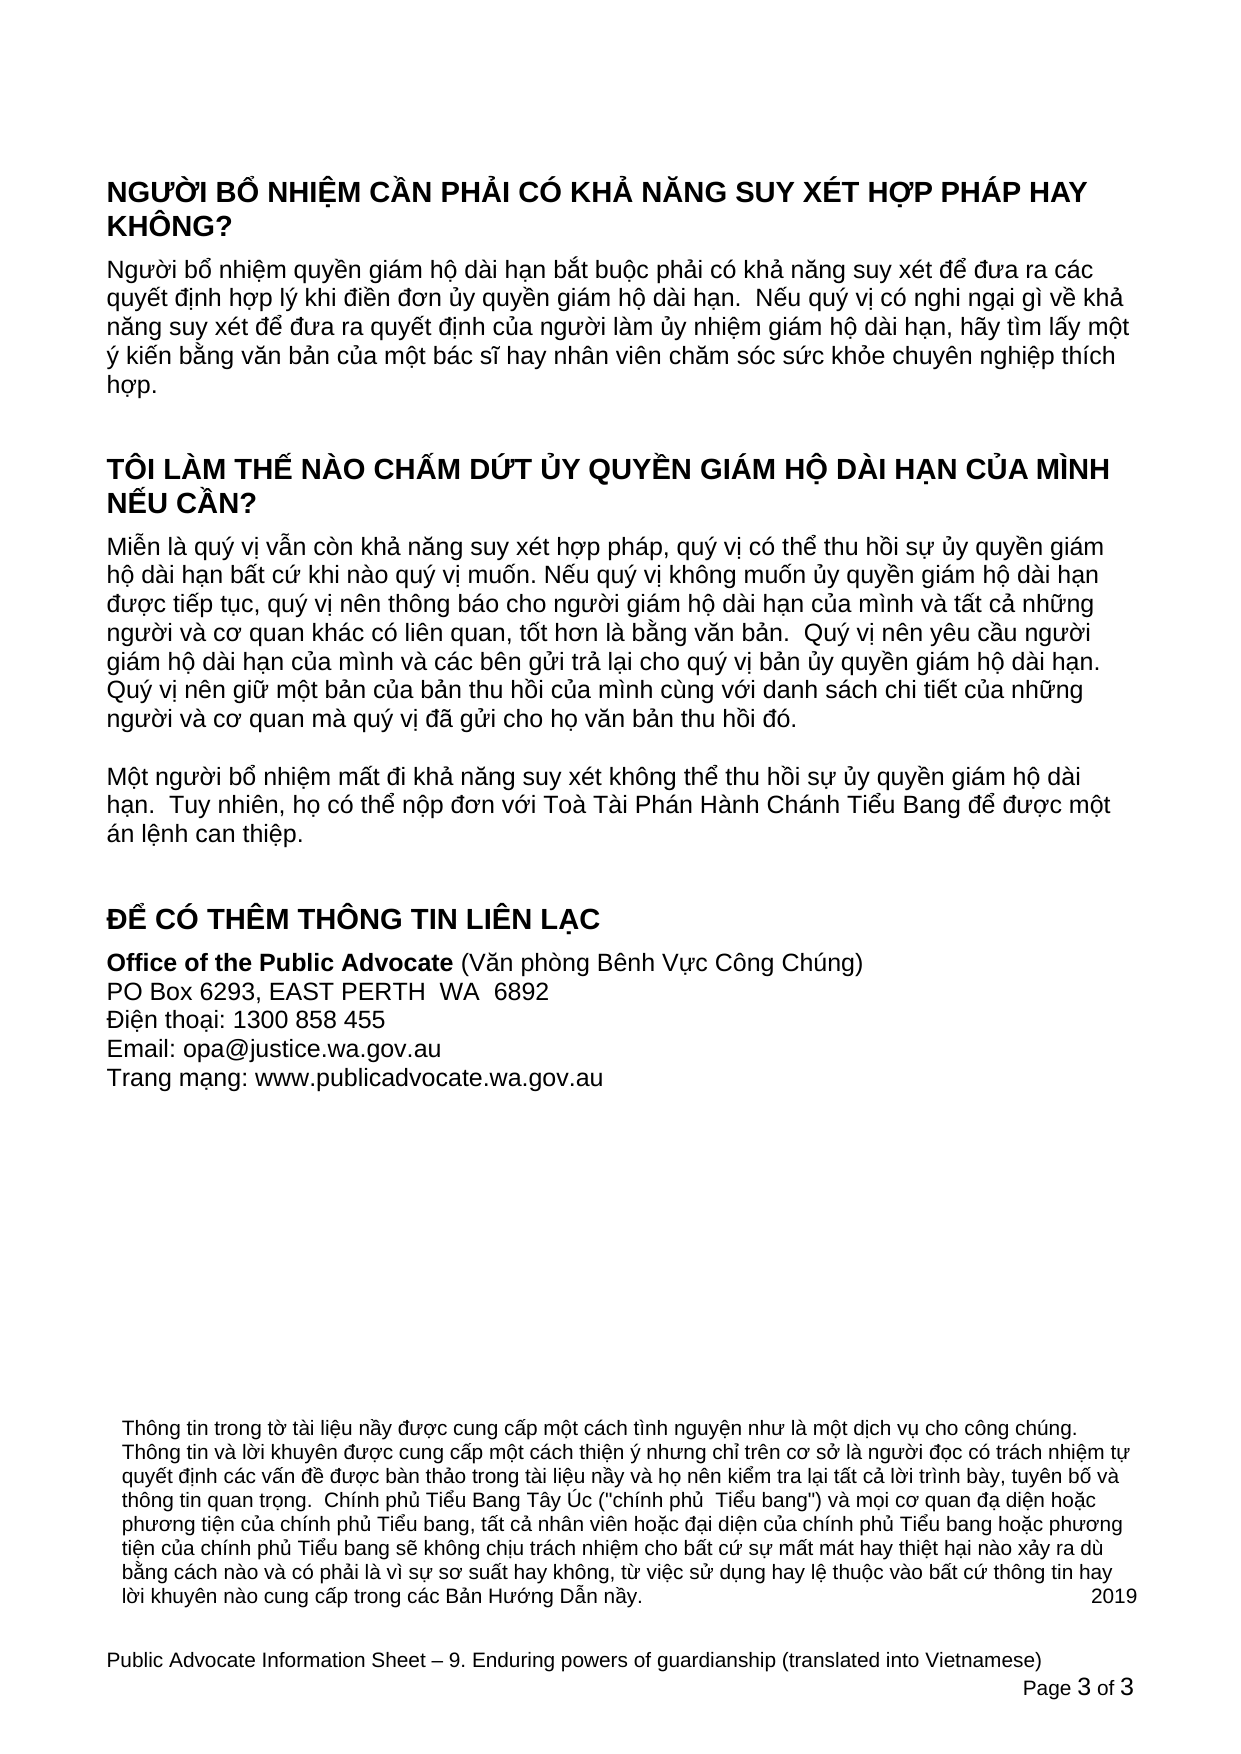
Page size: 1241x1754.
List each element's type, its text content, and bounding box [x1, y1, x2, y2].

subtitle NGƯỜI BỔ NHIỆM CẦN PHẢI CÓ KHẢ NĂNG SUY XÉT HỢP PHÁP HAY KHÔNG? [106, 175, 1134, 242]
text Email: opa@justice.wa.gov.au [106, 1034, 1134, 1063]
text Miễn là quý vị vẫn còn khả năng suy xét hợp pháp, quý vị có thể thu hồi sự ủy quyền giám hộ dài hạn bất cứ khi nào quý vị muốn. Nếu quý vị không muốn ủy quyền giám hộ dài hạn được tiếp tục, quý vị nên thông báo cho người giám hộ dài hạn của mình và tất cả những người và cơ quan khác có liên quan, tốt hơn là bằng văn bản. Quý vị nên yêu cầu người giám hộ dài hạn của mình và các bên gửi trả lại cho quý vị bản ủy quyền giám hộ dài hạn. Quý vị nên giữ một bản của bản thu hồi của mình cùng với danh sách chi tiết của những người và cơ quan mà quý vị đã gửi cho họ văn bản thu hồi đó. [106, 532, 1134, 733]
text PO Box 6293, EAST PERTH WA 6892 [106, 976, 1134, 1005]
subtitle TÔI LÀM THẾ NÀO CHẤM DỨT ỦY QUYỀN GIÁM HỘ DÀI HẠN CỦA MÌNH NẾU CẦN? [106, 452, 1134, 519]
text Người bổ nhiệm quyền giám hộ dài hạn bắt buộc phải có khả năng suy xét để đưa ra các quyết định hợp lý khi điền đơn ủy quyền giám hộ dài hạn. Nếu quý vị có nghi ngại gì về khả năng suy xét để đưa ra quyết định của người làm ủy nhiệm giám hộ dài hạn, hãy tìm lấy một ý kiến bằng văn bản của một bác sĩ hay nhân viên chăm sóc sức khỏe chuyên nghiệp thích hợp. [106, 254, 1134, 398]
text Trang mạng: www.publicadvocate.wa.gov.au [106, 1063, 1134, 1091]
text Điện thoại: 1300 858 455 [106, 1005, 1134, 1034]
text Office of the Public Advocate (Văn phòng Bênh Vực Công Chúng) [106, 948, 1134, 976]
text Một người bổ nhiệm mất đi khả năng suy xét không thể thu hồi sự ủy quyền giám hộ dài hạn. Tuy nhiên, họ có thể nộp đơn với Toà Tài Phán Hành Chánh Tiểu Bang để được một án lệnh can thiệp. [106, 762, 1134, 848]
subtitle ĐỂ CÓ THÊM THÔNG TIN LIÊN LẠC [106, 902, 1134, 935]
